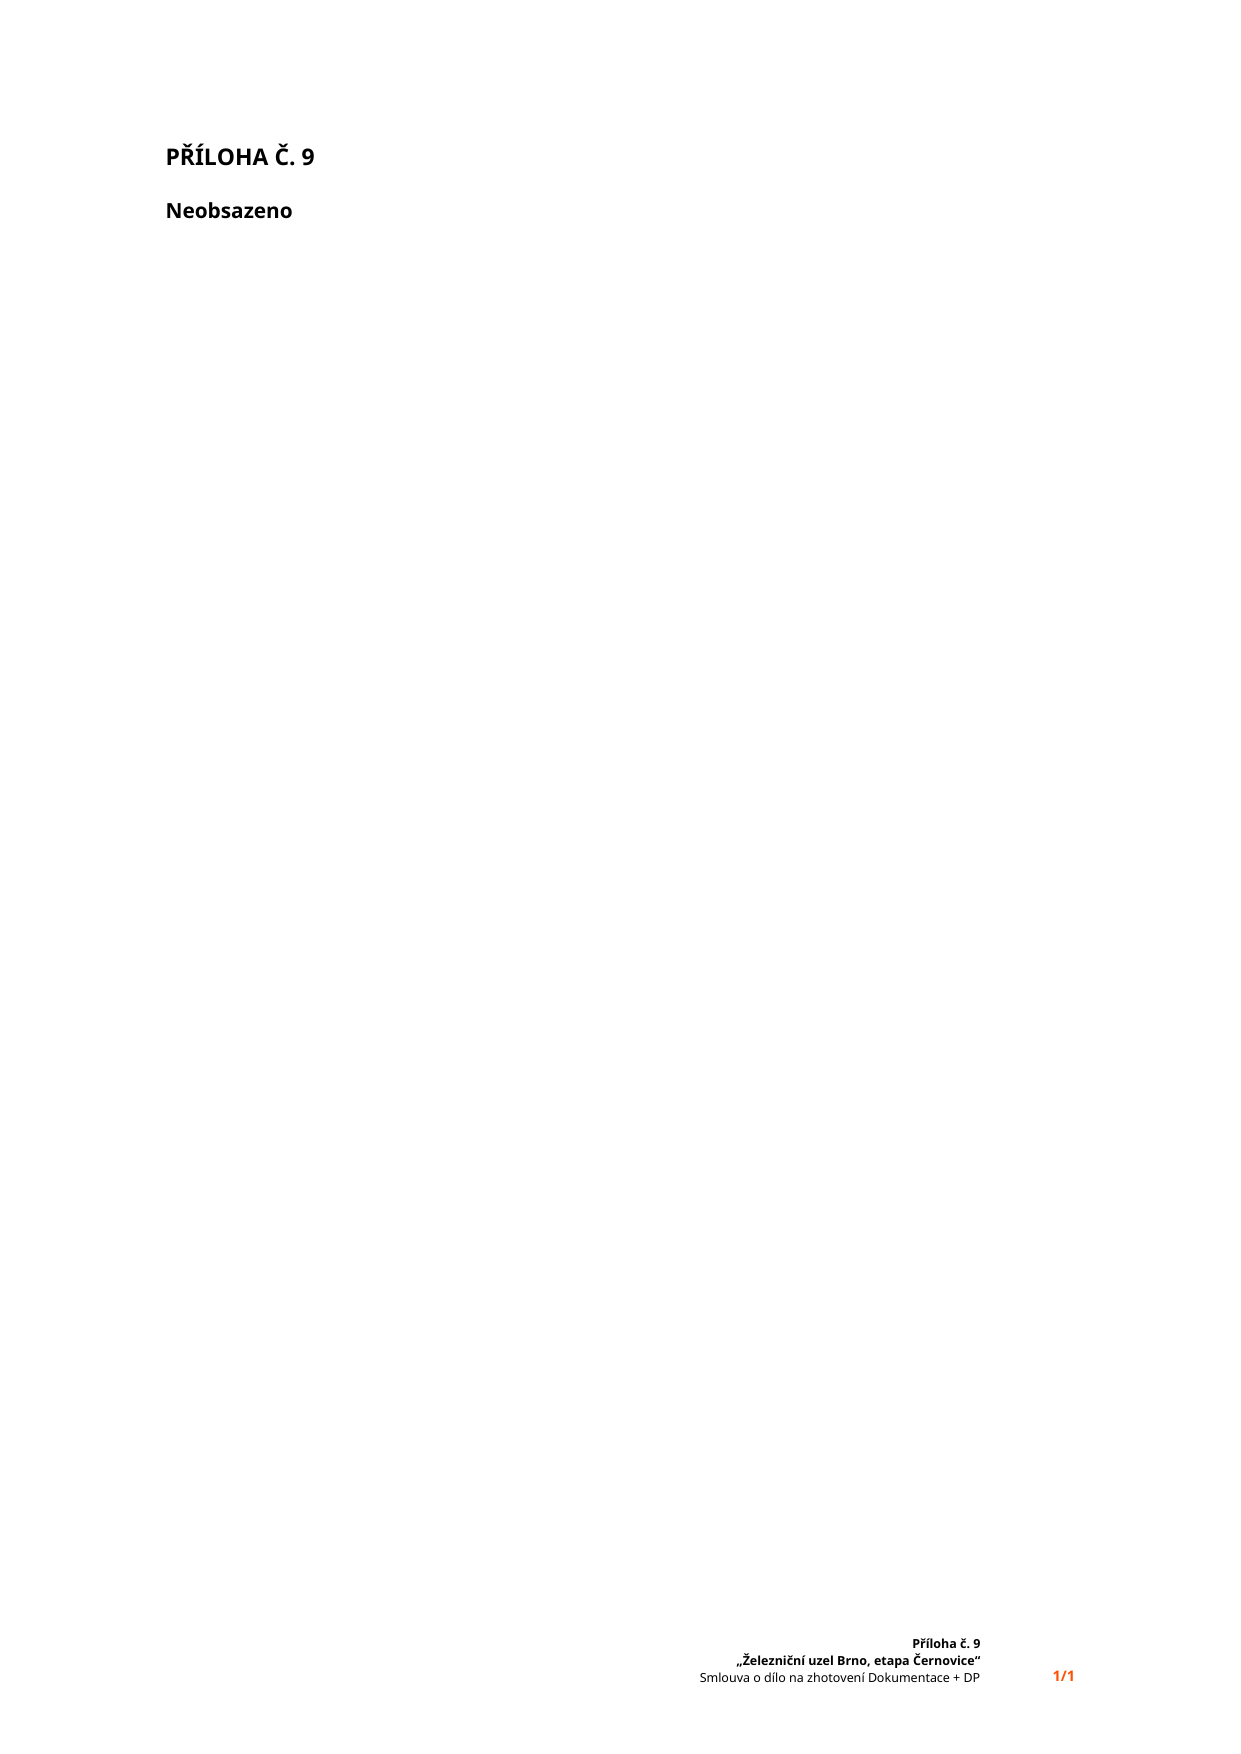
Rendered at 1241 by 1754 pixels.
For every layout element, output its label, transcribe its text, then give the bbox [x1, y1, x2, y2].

text Příloha č. 9 [165, 141, 1075, 173]
text Neobsazeno [165, 197, 1075, 225]
